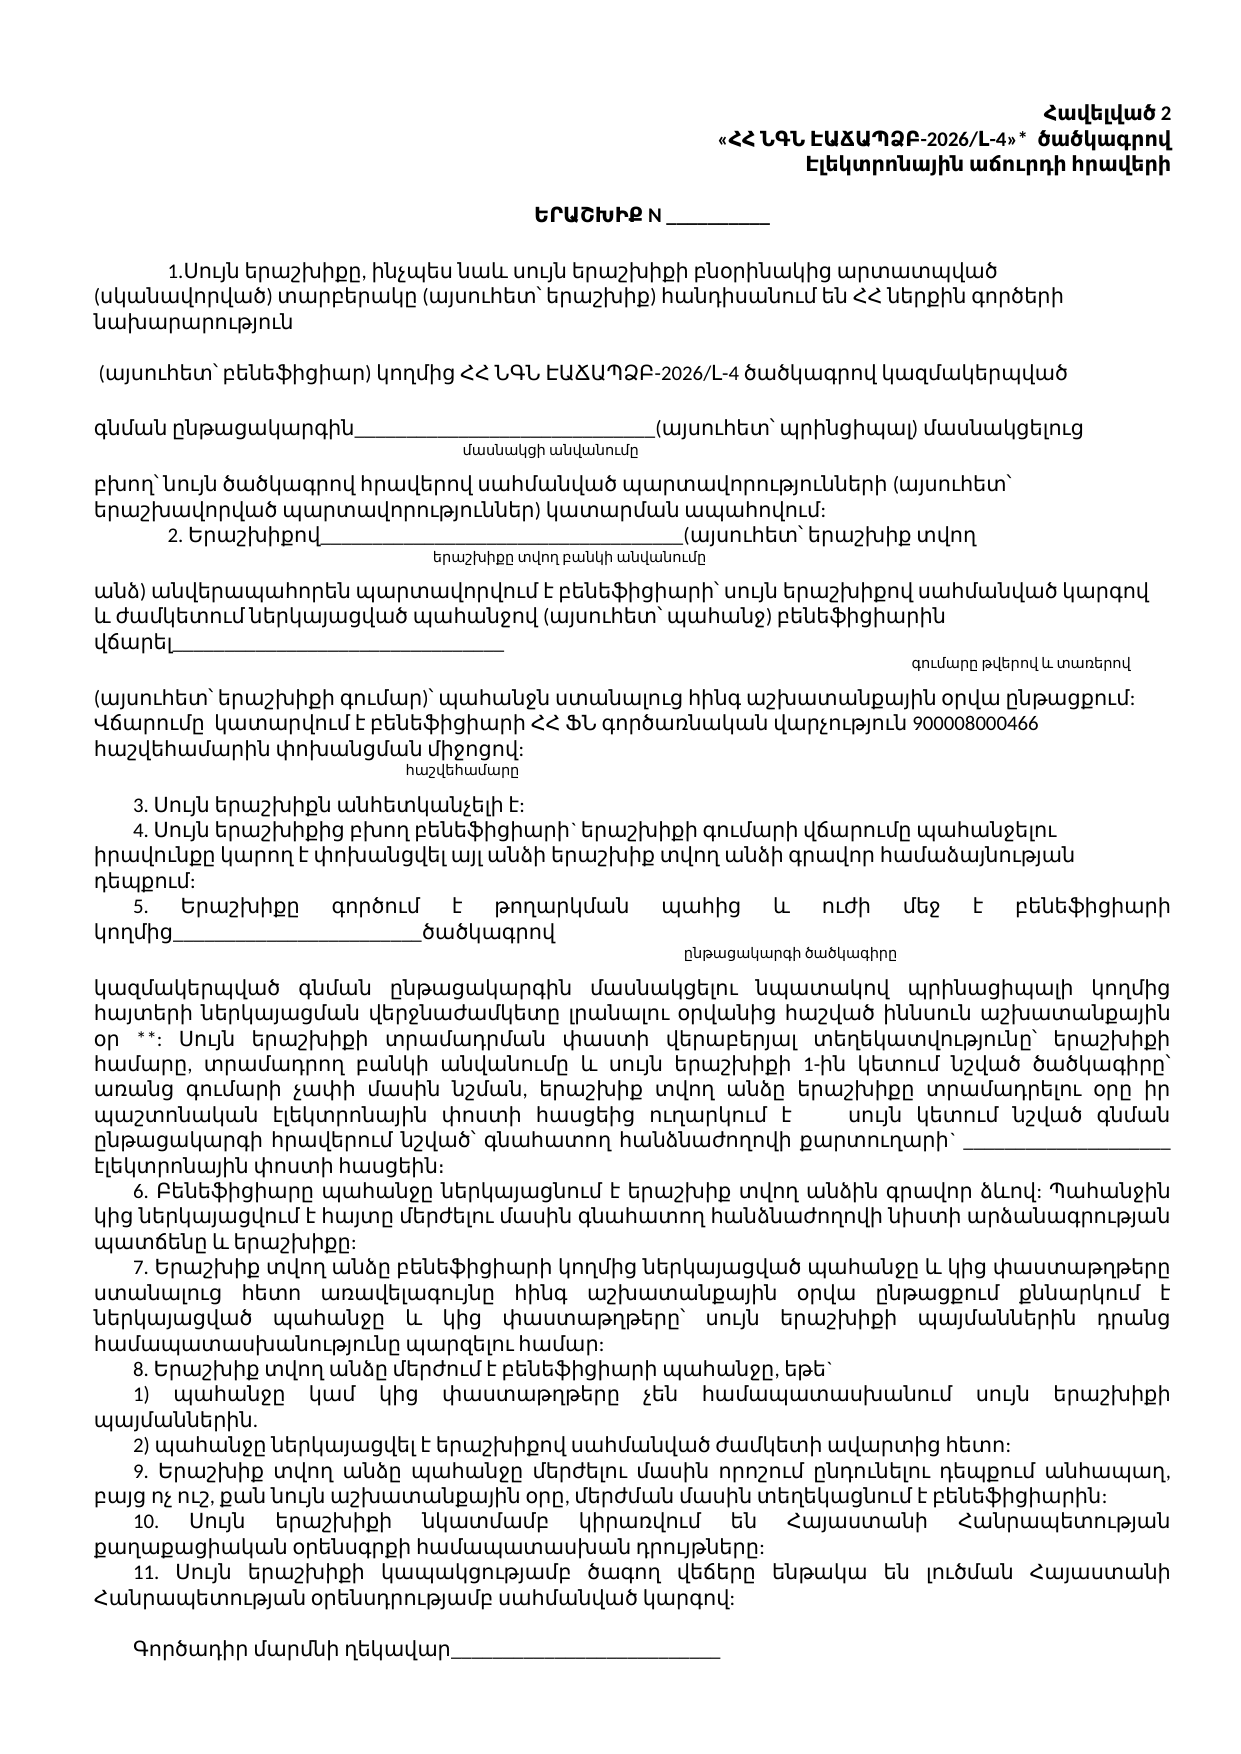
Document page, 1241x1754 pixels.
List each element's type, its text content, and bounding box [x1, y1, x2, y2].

text 3. Սույն երաշխիքն անհետկանչելի է: [94, 792, 1171, 817]
text 2) պահանջը ներկայացվել է երաշխիքով սահմանված ժամկետի ավարտից հետո: [94, 1432, 1171, 1458]
text անձ) անվերապահորեն պարտավորվում է բենեֆիցիարի՝ սույն երաշխիքով սահմանված կարգով և ժամկետում ներկայացված պահանջով (այսուհետ՝ պահանջ) բենեֆիցիարին վճարել________________________________ [94, 578, 1171, 654]
text ընթացակարգի ծածկագիրը [610, 944, 1171, 975]
text (այսուհետ՝ բենեֆիցիար) կողմից ՀՀ ՆԳՆ ԷԱՃԱՊՁԲ-2026/Լ-4 ծածկագրով կազմակերպված [94, 360, 1171, 416]
text բխող՝ նույն ծածկագրով հրավերով սահմանված պարտավորությունների (այսուհետ՝ երաշխավորված պարտավորություններ) կատարման ապահովում: [94, 472, 1171, 522]
text ԵՐԱՇԽԻՔ N __________ [94, 202, 1171, 227]
text 5. Երաշխիքը գործում է թողարկման պահից և ուժի մեջ է բենեֆիցիարի կողմից________________________ծածկագրով [94, 893, 1171, 944]
text Էլեկտրոնային աճուրդի հրավերի [94, 151, 1171, 177]
text կազմակերպված գնման ընթացակարգին մասնակցելու նպատակով պրինացիպալի կողմից հայտերի ներկայացման վերջնաժամկետը լրանալու օրվանից հաշված իննսուն աշխատանքային օր **: Սույն երաշխիքի տրամադրման փաստի վերաբերյալ տեղեկատվությունը՝ երաշխիքի համարը, տրամադրող բանկի անվանումը և սույն երաշխիքի 1-ին կետում նշված ծածկագիրը՝ առանց գումարի չափի մասին նշման, երաշխիք տվող անձը երաշխիքը տրամադրելու օրը իր պաշտոնական էլեկտրոնային փոստի հասցեից ուղարկում է սույն կետում նշված գնման ընթացակարգի հրավերում նշված՝ գնահատող հանձնաժողովի քարտուղարի` ____________________ էլեկտրոնային փոստի հասցեին։ [94, 975, 1171, 1178]
text «ՀՀ ՆԳՆ ԷԱՃԱՊՁԲ-2026/Լ-4»* ծածկագրով [94, 126, 1171, 151]
text 2. Երաշխիքով___________________________________(այսուհետ՝ երաշխիք տվող [94, 522, 1171, 548]
text 9. Երաշխիք տվող անձը պահանջը մերժելու մասին որոշում ընդունելու դեպքում անհապաղ, բայց ոչ ուշ, քան նույն աշխատանքային օրը, մերժման մասին տեղեկացնում է բենեֆիցիարին: [94, 1458, 1171, 1509]
text գնման ընթացակարգին_____________________________(այսուհետ՝ պրինցիպալ) մասնակցելուց [94, 416, 1171, 441]
text 1.Սույն երաշխիքը, ինչպես նաև սույն երաշխիքի բնօրինակից արտատպված (սկանավորված) տարբերակը (այսուհետ՝ երաշխիք) հանդիսանում են ՀՀ ներքին գործերի նախարարություն [94, 258, 1171, 334]
text Հավելված 2 [94, 100, 1171, 126]
text 10. Սույն երաշխիքի նկատմամբ կիրառվում են Հայաստանի Հանրապետության քաղաքացիական օրենսգրքի համապատասխան դրույթները: [94, 1509, 1171, 1559]
text 6. Բենեֆիցիարը պահանջը ներկայացնում է երաշխիք տվող անձին գրավոր ձևով: Պահանջին կից ներկայացվում է հայտը մերժելու մասին գնահատող հանձնաժողովի նիստի արձանագրության պատճենը և երաշխիքը: [94, 1178, 1171, 1254]
text երաշխիքը տվող բանկի անվանումը [94, 548, 1171, 578]
text գումարը թվերով և տառերով [831, 654, 1171, 685]
text Գործադիր մարմնի ղեկավար__________________________ [94, 1636, 1171, 1661]
text 1) պահանջը կամ կից փաստաթղթերը չեն համապատասխանում սույն երաշխիքի պայմաններին. [94, 1382, 1171, 1432]
text 4. Սույն երաշխիքից բխող բենեֆիցիարի` երաշխիքի գումարի վճարումը պահանջելու իրավունքը կարող է փոխանցվել այլ անձի երաշխիք տվող անձի գրավոր համաձայնության դեպքում: [94, 817, 1171, 893]
text 8. Երաշխիք տվող անձը մերժում է բենեֆիցիարի պահանջը, եթե` [94, 1356, 1171, 1382]
text 7. Երաշխիք տվող անձը բենեֆիցիարի կողմից ներկայացված պահանջը և կից փաստաթղթերը ստանալուց հետո առավելագույնը հինգ աշխատանքային օրվա ընթացքում քննարկում է ներկայացված պահանջը և կից փաստաթղթերը՝ սույն երաշխիքի պայմաններին դրանց համապատասխանությունը պարզելու համար: [94, 1254, 1171, 1356]
text հաշվեհամարը [94, 761, 1171, 792]
text (այսուհետ՝ երաշխիքի գումար)՝ պահանջն ստանալուց հինգ աշխատանքային օրվա ընթացքում: Վճարումը կատարվում է բենեֆիցիարի ՀՀ ՖՆ գործառնական վարչություն 900008000466 հաշվեհամարին փոխանցման միջոցով: [94, 685, 1171, 761]
text 11. Սույն երաշխիքի կապակցությամբ ծագող վեճերը ենթակա են լուծման Հայաստանի Հանրապետության օրենսդրությամբ սահմանված կարգով: [94, 1559, 1171, 1610]
text մասնակցի անվանումը [389, 441, 1171, 472]
